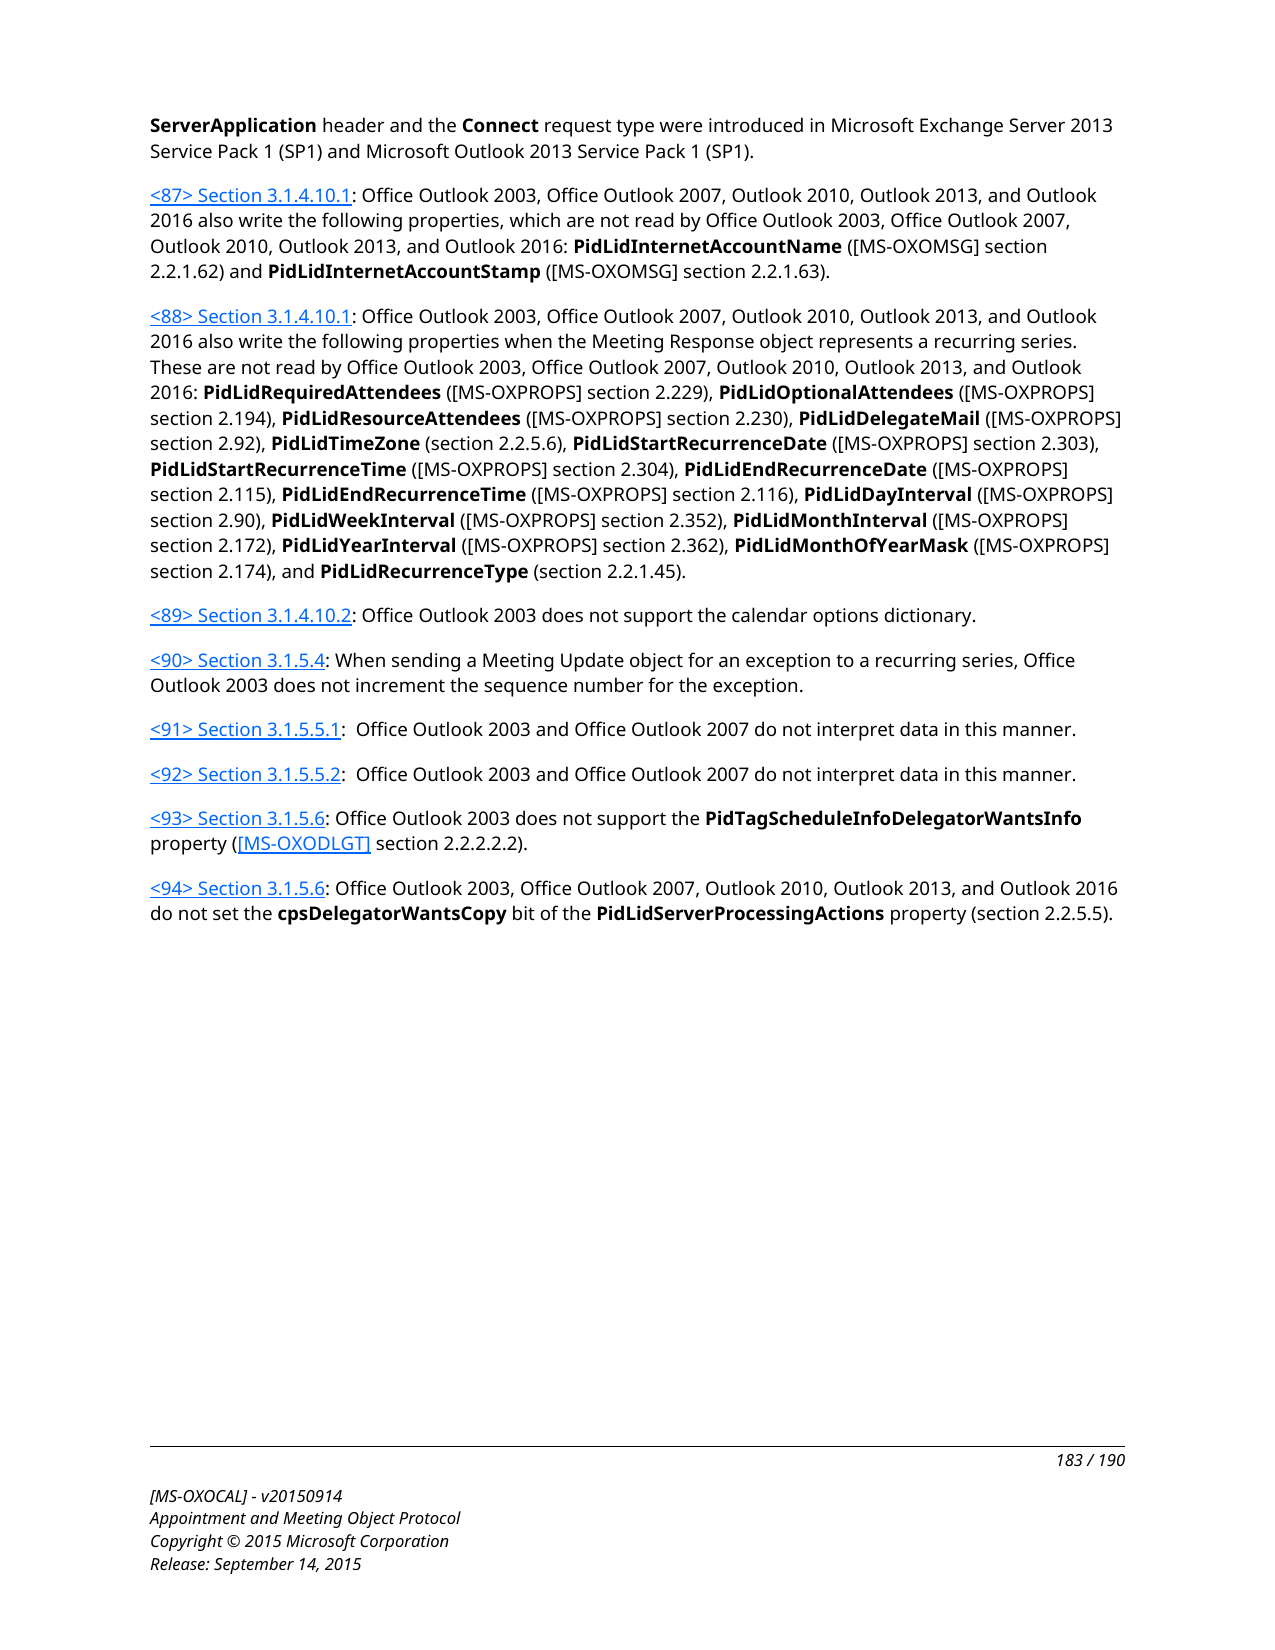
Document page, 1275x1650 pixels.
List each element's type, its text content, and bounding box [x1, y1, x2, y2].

text <88> Section 3.1.4.10.1: Office Outlook 2003, Office Outlook 2007, Outlook 2010, Outlook 2013, and Outlook 2016 also write the following properties when the Meeting Response object represents a recurring series. These are not read by Office Outlook 2003, Office Outlook 2007, Outlook 2010, Outlook 2013, and Outlook 2016: PidLidRequiredAttendees ([MS-OXPROPS] section 2.229), PidLidOptionalAttendees ([MS-OXPROPS] section 2.194), PidLidResourceAttendees ([MS-OXPROPS] section 2.230), PidLidDelegateMail ([MS-OXPROPS] section 2.92), PidLidTimeZone (section 2.2.5.6), PidLidStartRecurrenceDate ([MS-OXPROPS] section 2.303), PidLidStartRecurrenceTime ([MS-OXPROPS] section 2.304), PidLidEndRecurrenceDate ([MS-OXPROPS] section 2.115), PidLidEndRecurrenceTime ([MS-OXPROPS] section 2.116), PidLidDayInterval ([MS-OXPROPS] section 2.90), PidLidWeekInterval ([MS-OXPROPS] section 2.352), PidLidMonthInterval ([MS-OXPROPS] section 2.172), PidLidYearInterval ([MS-OXPROPS] section 2.362), PidLidMonthOfYearMask ([MS-OXPROPS] section 2.174), and PidLidRecurrenceType (section 2.2.1.45). [150, 303, 1125, 584]
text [150, 112, 1125, 163]
text <89> Section 3.1.4.10.2: Office Outlook 2003 does not support the calendar options dictionary. [150, 603, 1125, 628]
text <92> Section 3.1.5.5.2: Office Outlook 2003 and Office Outlook 2007 do not interpret data in this manner. [150, 761, 1125, 786]
text <90> Section 3.1.5.4: When sending a Meeting Update object for an exception to a recurring series, Office Outlook 2003 does not increment the sequence number for the exception. [150, 647, 1125, 698]
text <94> Section 3.1.5.6: Office Outlook 2003, Office Outlook 2007, Outlook 2010, Outlook 2013, and Outlook 2016 do not set the cpsDelegatorWantsCopy bit of the PidLidServerProcessingActions property (section 2.2.5.5). [150, 875, 1125, 926]
text <87> Section 3.1.4.10.1: Office Outlook 2003, Office Outlook 2007, Outlook 2010, Outlook 2013, and Outlook 2016 also write the following properties, which are not read by Office Outlook 2003, Office Outlook 2007, Outlook 2010, Outlook 2013, and Outlook 2016: PidLidInternetAccountName ([MS-OXOMSG] section 2.2.1.62) and PidLidInternetAccountStamp ([MS-OXOMSG] section 2.2.1.63). [150, 182, 1125, 284]
text <93> Section 3.1.5.6: Office Outlook 2003 does not support the PidTagScheduleInfoDelegatorWantsInfo property ([MS-OXODLGT] section 2.2.2.2.2). [150, 805, 1125, 856]
text <91> Section 3.1.5.5.1: Office Outlook 2003 and Office Outlook 2007 do not interpret data in this manner. [150, 717, 1125, 742]
